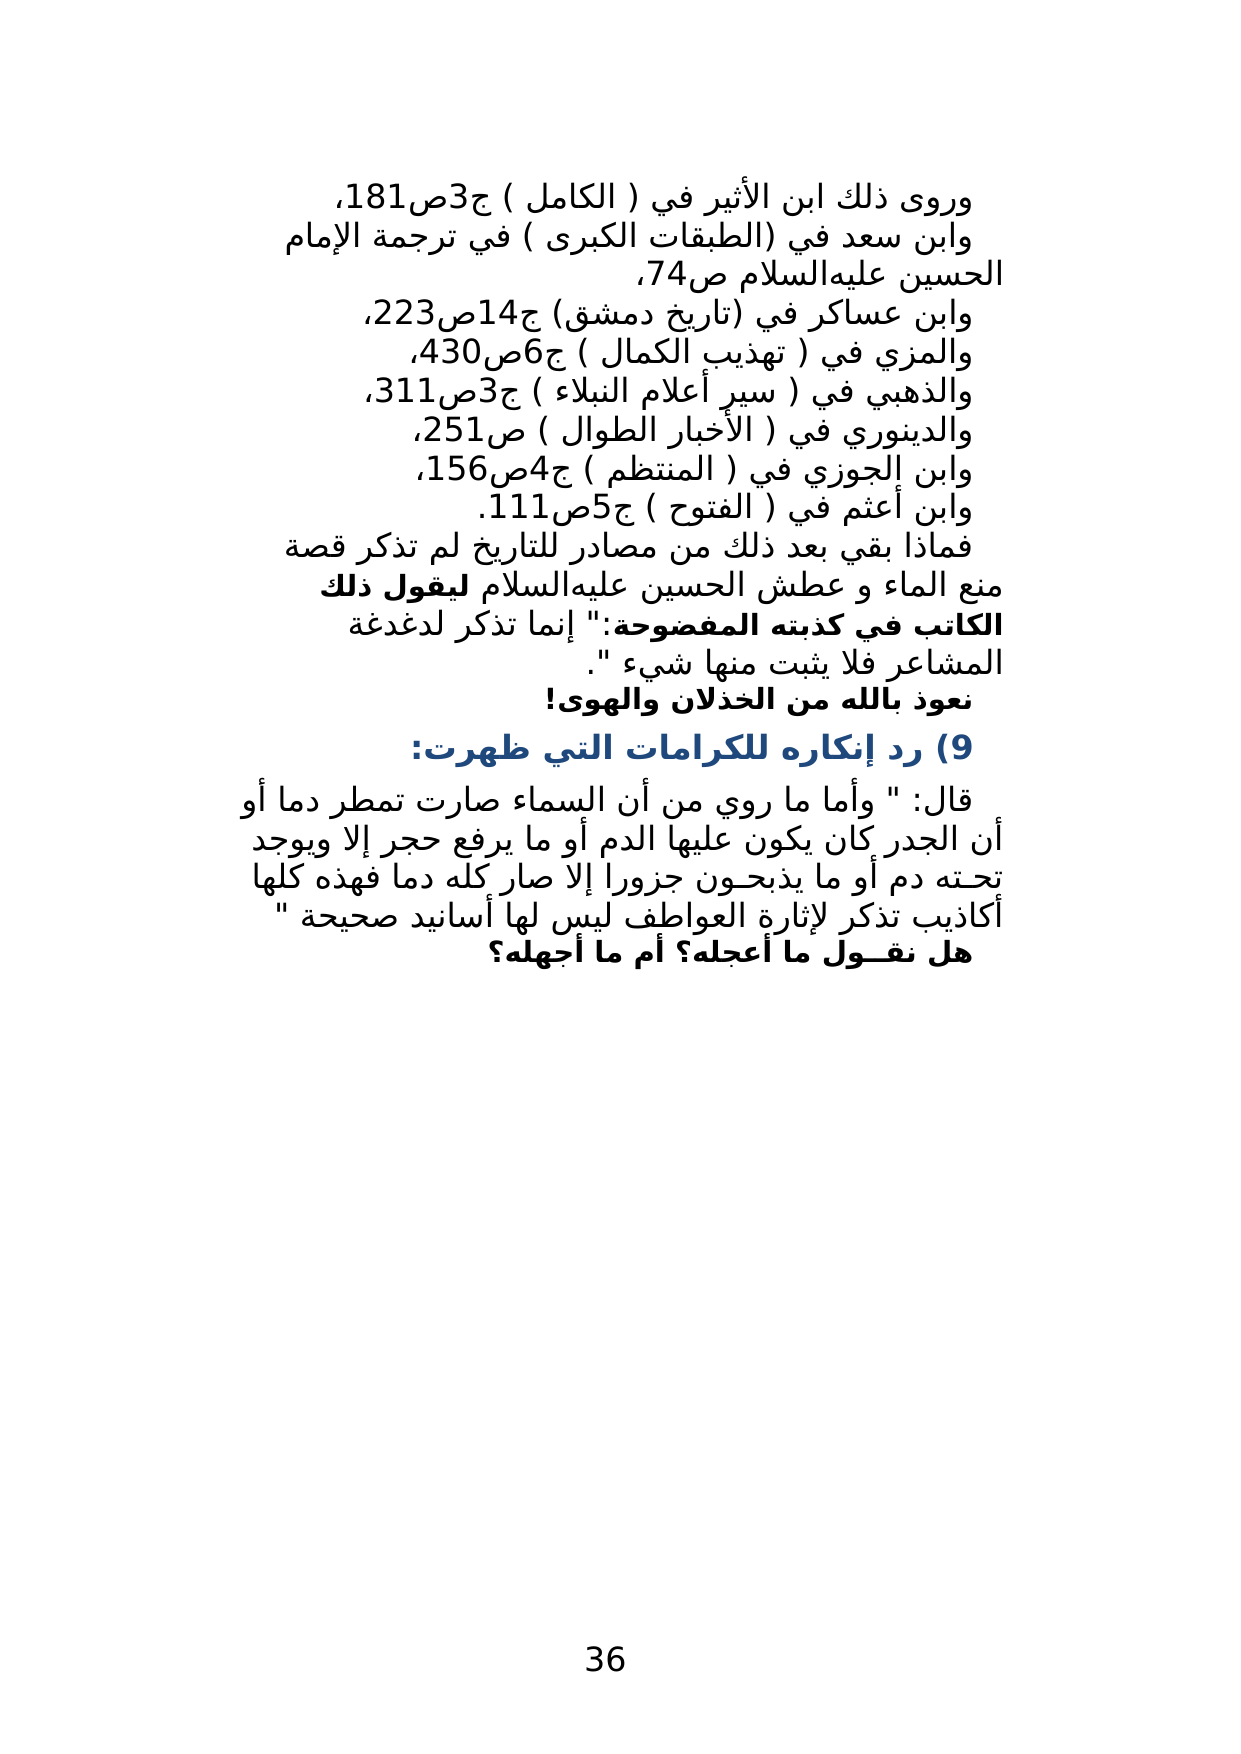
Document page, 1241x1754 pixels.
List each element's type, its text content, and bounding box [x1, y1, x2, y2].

text هل نقــول ما أعجله؟ أم ما أجهله؟ [236, 936, 1004, 969]
subtitle 9) رد إنكاره للكرامات التي ظهرت: [236, 729, 1004, 768]
text قال: " وأما ما روي من أن السماء صارت تمطر دما أو أن الجدر كان يكون عليها الدم أو ما يرفع حجر إلا ويوجد تحـته دم أو ما يذبحـون جزورا إلا صار كله دما فهذه كلها أكاذيب تذكر لإثارة العواطف ليس لها أسانيد صحيحة " [236, 780, 1004, 936]
text والذهبي في ( سير أعلام النبلاء ) ج3ص311، [236, 371, 1004, 410]
text والمزي في ( تهذيب الكمال ) ج6ص430، [236, 333, 1004, 371]
text وابن الجوزي في ( المنتظم ) ج4ص156، [236, 449, 1004, 488]
text فماذا بقي بعد ذلك من مصادر للتاريخ لم تذكر قصة منع الماء و عطش الحسين عليه‌السلام ليقول ذلك الكاتب في كذبته المفضوحة:" إنما تذكر لدغدغة المشاعر فلا يثبت منها شيء ". [236, 527, 1004, 682]
text والدينوري في ( الأخبار الطوال ) ص251، [236, 410, 1004, 449]
text وابن سعد في (الطبقات الكبرى ) في ترجمة الإمام الحسين عليه‌السلام ص74، [236, 216, 1004, 294]
text وابن عساكر في (تاريخ دمشق) ج14ص223، [236, 294, 1004, 333]
text وابن أعثم في ( الفتوح ) ج5ص111. [236, 488, 1004, 527]
text وروى ذلك ابن الأثير في ( الكامل ) ج3ص181، [236, 177, 1004, 216]
text نعوذ بالله من الخذلان والهوى! [236, 682, 1004, 716]
